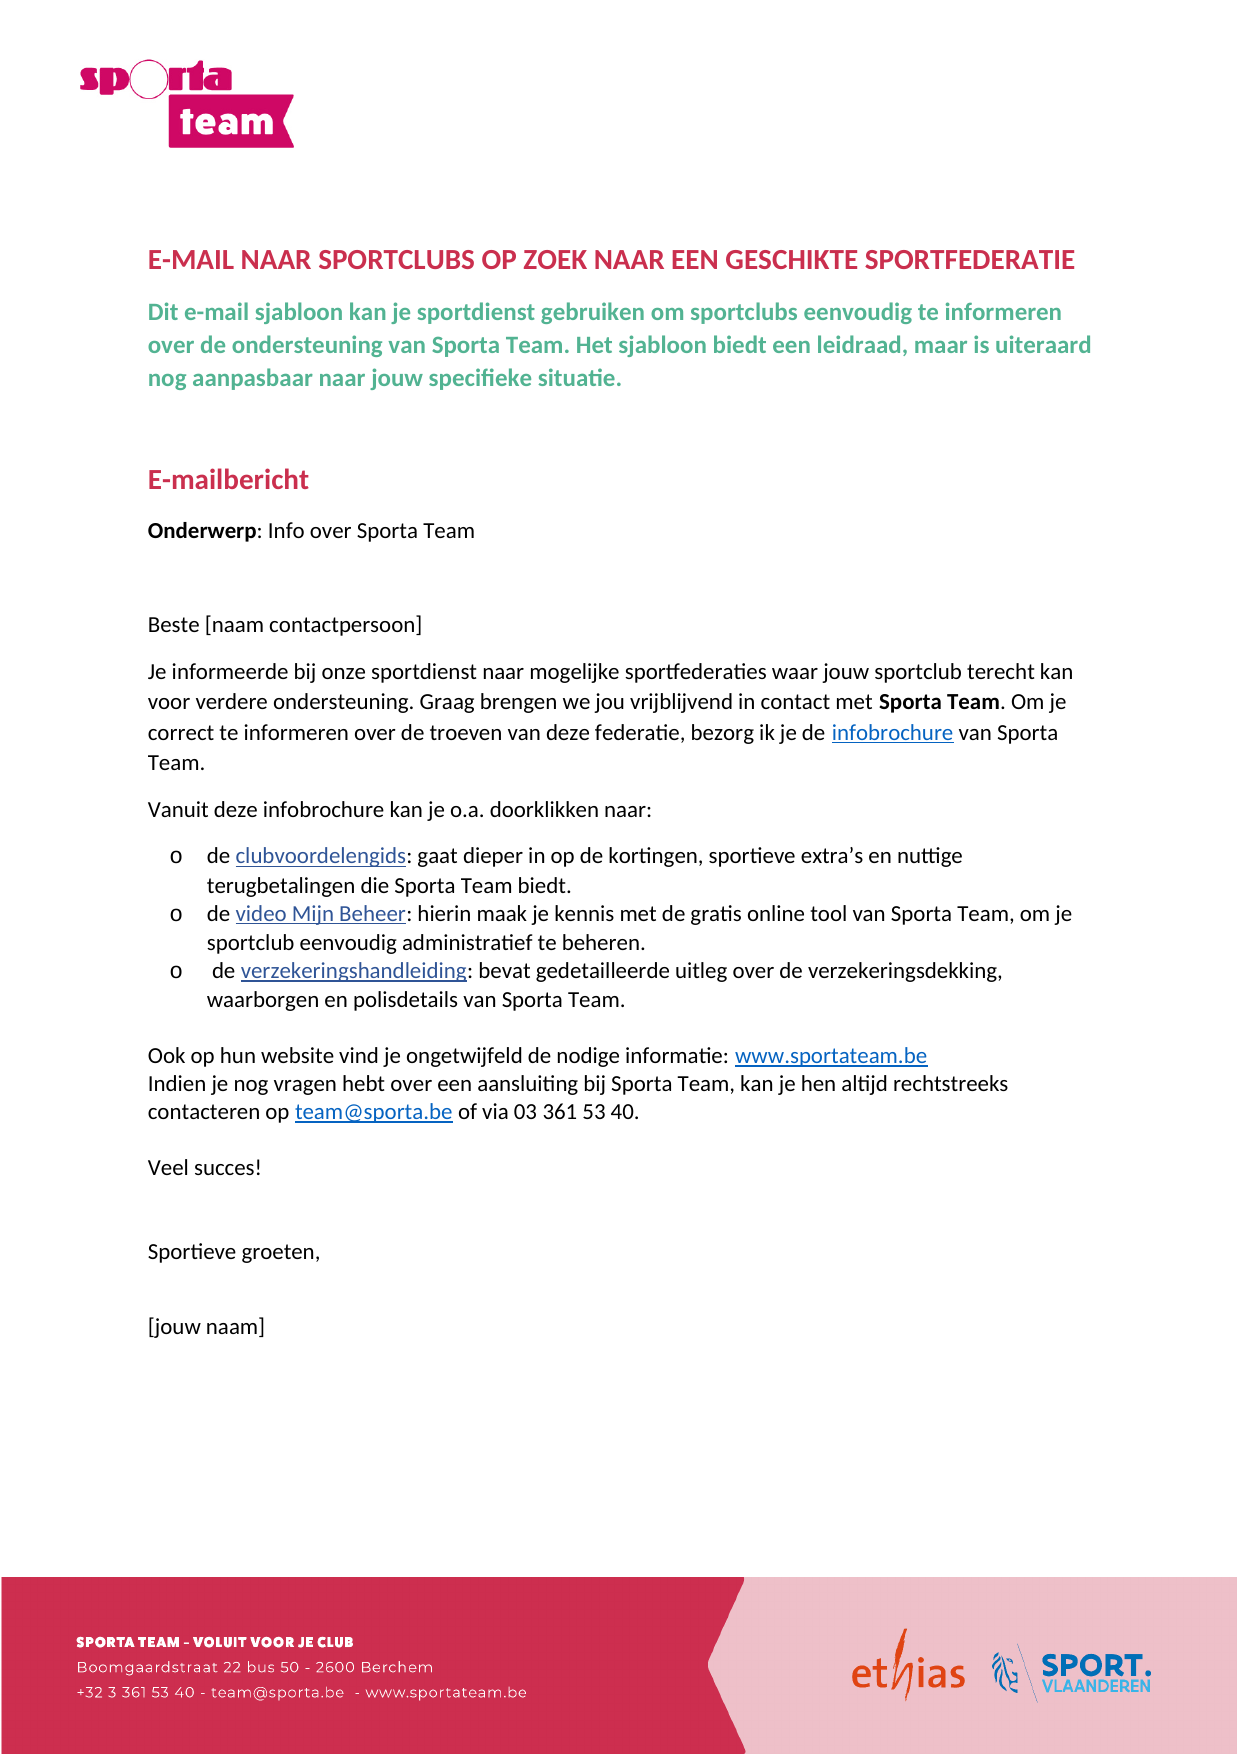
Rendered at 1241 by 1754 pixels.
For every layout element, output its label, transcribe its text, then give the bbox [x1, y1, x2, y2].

text Je informeerde bij onze sportdienst naar mogelijke sportfederaties waar jouw sportclub terecht kan voor verdere ondersteuning. Graag brengen we jou vrijblijvend in contact met Sporta Team. Om je correct te informeren over de troeven van deze federatie, bezorg ik je de infobrochure van Sporta Team. [148, 657, 1093, 776]
text Sportieve groeten, [148, 1237, 1093, 1265]
list de video Mijn Beheer: hierin maak je kennis met de gratis online tool van Sporta Team, om je sportclub eenvoudig administratief te beheren. [169, 899, 1093, 956]
list de verzekeringshandleiding: bevat gedetailleerde uitleg over de verzekeringsdekking, waarborgen en polisdetails van Sporta Team. [169, 956, 1093, 1013]
text Onderwerp: Info over Sporta Team [148, 517, 1093, 544]
text Indien je nog vragen hebt over een aansluiting bij Sporta Team, kan je hen altijd rechtstreeks contacteren op team@sporta.be of via 03 361 53 40. [148, 1069, 1093, 1125]
picture [0, 1577, 1237, 1754]
text Dit e-mail sjabloon kan je sportdienst gebruiken om sportclubs eenvoudig te informeren over de ondersteuning van Sporta Team. Het sjabloon biedt een leidraad, maar is uiteraard nog aanpasbaar naar jouw specifieke situatie. [148, 296, 1093, 393]
text E-mailbericht [148, 461, 1093, 497]
text Ook op hun website vind je ongetwijfeld de nodige informatie: www.sportateam.be [148, 1041, 1093, 1069]
text Vanuit deze infobrochure kan je o.a. doorklikken naar: [148, 795, 1093, 823]
text E-MAIL NAAR SPORTCLUBS OP ZOEK NAAR EEN GESCHIKTE SPORTFEDERATIE [148, 241, 1093, 277]
list de clubvoordelengids: gaat dieper in op de kortingen, sportieve extra’s en nuttige terugbetalingen die Sporta Team biedt. [169, 842, 1093, 899]
picture [80, 59, 294, 148]
text Veel succes! [148, 1153, 1093, 1181]
text [jouw naam] [148, 1312, 1093, 1340]
text Beste [naam contactpersoon] [148, 610, 1093, 638]
